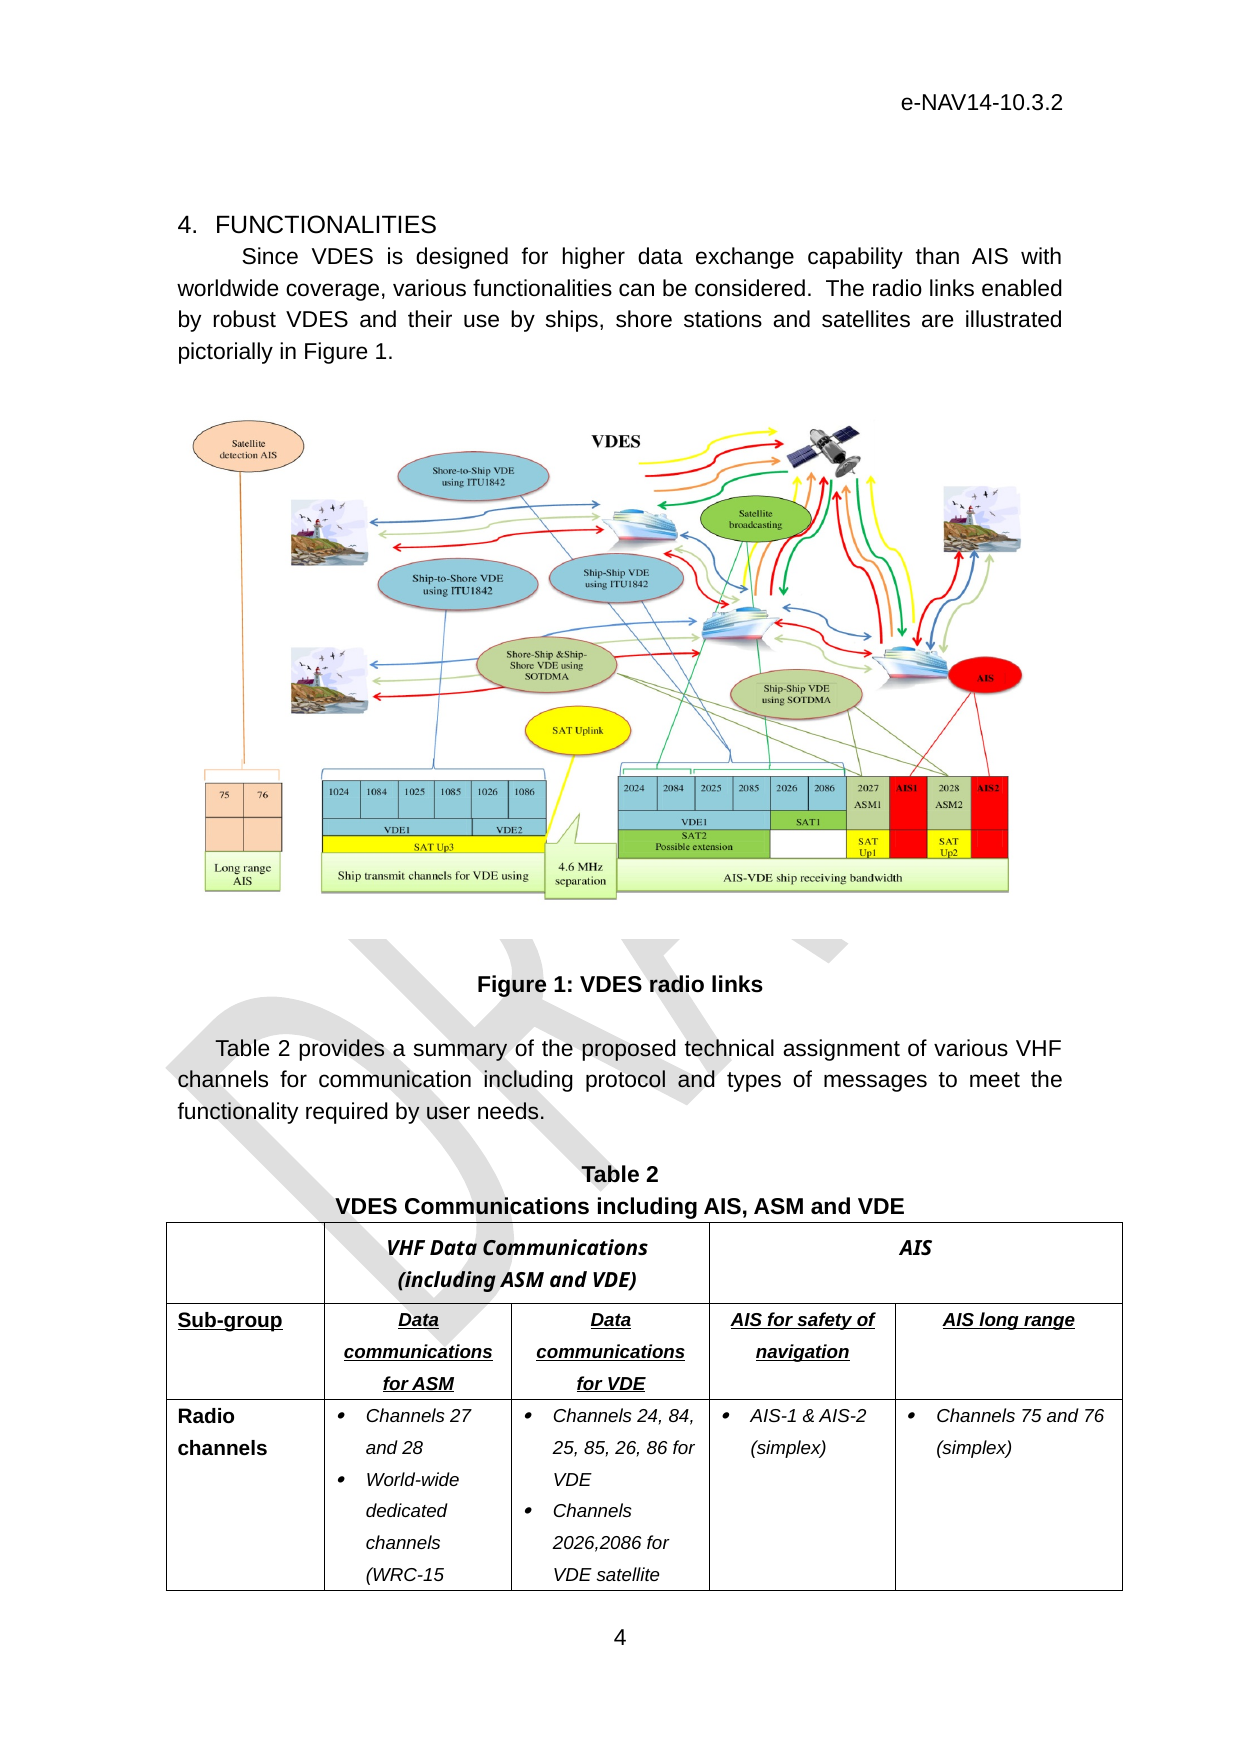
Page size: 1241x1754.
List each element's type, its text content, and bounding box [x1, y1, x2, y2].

table_header [167, 1223, 324, 1303]
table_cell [710, 1400, 895, 1590]
picture [177, 367, 1054, 939]
text Figure 1: VDES radio links [177, 969, 1063, 1001]
text Table 2 [177, 1159, 1063, 1191]
text Table 2 provides a summary of the proposed technical assignment of various VHF channels for communication including protocol and types of messages to meet the functionality required by user needs. [177, 1032, 1063, 1127]
text VDES Communications including AIS, ASM and VDE [177, 1191, 1063, 1222]
table_header AIS [710, 1223, 1122, 1303]
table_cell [512, 1400, 709, 1590]
table_cell AIS long range [896, 1304, 1122, 1399]
table_cell Radio channels [167, 1400, 324, 1590]
table_cell Sub-group [167, 1304, 324, 1399]
table_header VHF Data Communications (including ASM and VDE) [325, 1223, 709, 1303]
subtitle FUNCTIONALITIES [177, 209, 1063, 241]
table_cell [896, 1400, 1122, 1590]
table_cell AIS for safety of navigation [710, 1304, 895, 1399]
table_cell Data communications for ASM [325, 1304, 511, 1399]
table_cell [325, 1400, 511, 1590]
table_cell Data communications for VDE [512, 1304, 709, 1399]
text Since VDES is designed for higher data exchange capability than AIS with worldwide coverage, various functionalities can be considered. The radio links enabled by robust VDES and their use by ships, shore stations and satellites are illustrated pictorially in Figure 1. [177, 241, 1063, 367]
